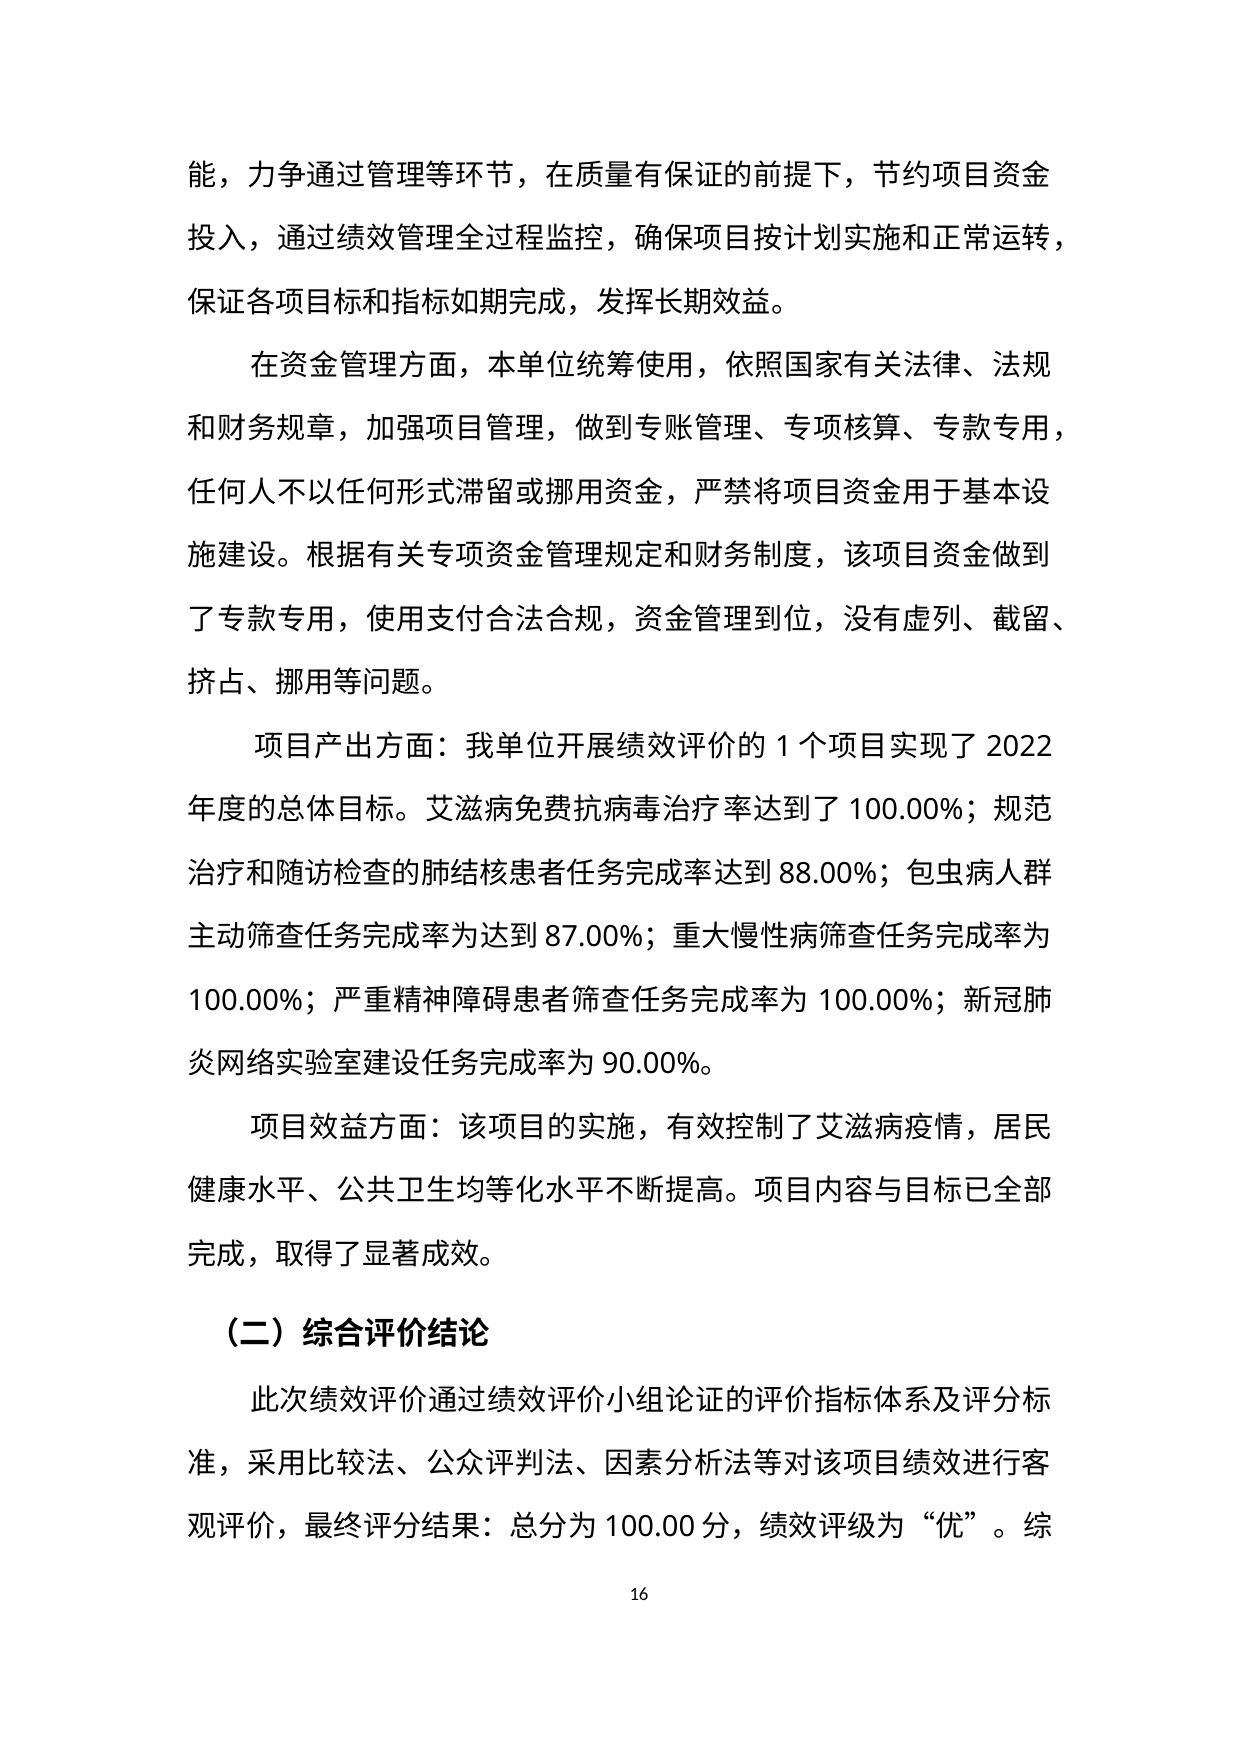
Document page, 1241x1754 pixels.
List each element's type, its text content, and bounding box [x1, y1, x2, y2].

text 项目效益方面：该项目的实施，有效控制了艾滋病疫情，居民健康水平、公共卫生均等化水平不断提高。项目内容与目标已全部完成，取得了显著成效。 [187, 1103, 1053, 1273]
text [187, 151, 1053, 320]
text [187, 1376, 1053, 1545]
text 项目产出方面：我单位开展绩效评价的1个项目实现了2022年度的总体目标。艾滋病免费抗病毒治疗率达到了100.00%；规范治疗和随访检查的肺结核患者任务完成率达到88.00%；包虫病人群主动筛查任务完成率为达到87.00%；重大慢性病筛查任务完成率为100.00%；严重精神障碍患者筛查任务完成率为100.00%；新冠肺炎网络实验室建设任务完成率为90.00%。 [187, 722, 1053, 1082]
text 在资金管理方面，本单位统筹使用，依照国家有关法律、法规和财务规章，加强项目管理，做到专账管理、专项核算、专款专用，任何人不以任何形式滞留或挪用资金，严禁将项目资金用于基本设施建设。根据有关专项资金管理规定和财务制度，该项目资金做到了专款专用，使用支付合法合规，资金管理到位，没有虚列、截留、挤占、挪用等问题。 [187, 342, 1053, 701]
subtitle （二）综合评价结论 [187, 1308, 1053, 1353]
